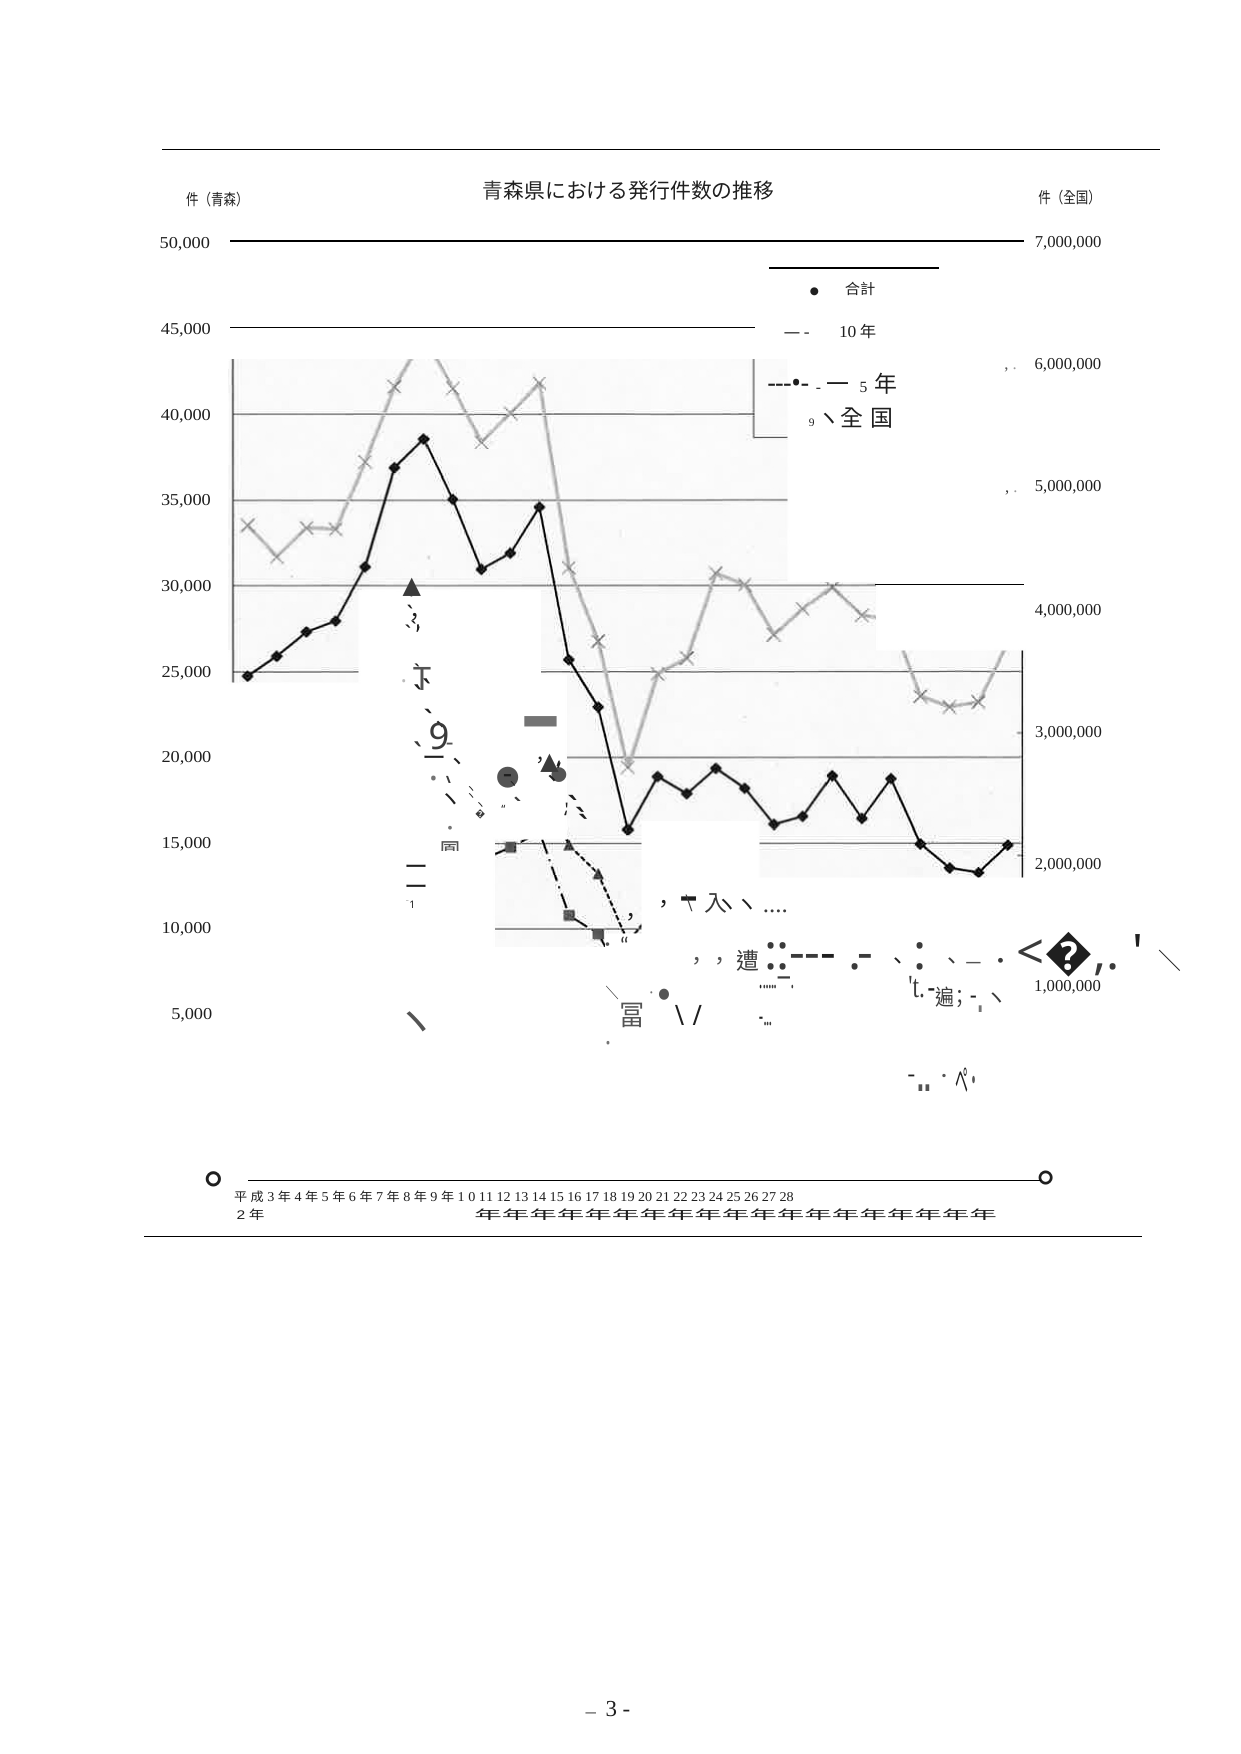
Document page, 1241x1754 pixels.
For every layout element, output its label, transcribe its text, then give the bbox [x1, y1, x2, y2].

text 25,000 [0, 661, 211, 681]
text 15,000 [0, 833, 211, 852]
picture [228, 359, 1026, 947]
text 10,000 [0, 918, 211, 937]
text 35,000 [0, 490, 211, 509]
text 7,000,000 [1032, 232, 1103, 251]
text ＼冨．● \ / • [605, 968, 708, 1053]
text 1,000,000 [1034, 976, 1240, 995]
text 5,000 [0, 1003, 212, 1023]
text 6,000,000 [1032, 353, 1104, 373]
text 45,000 [0, 319, 211, 338]
text 5,000,000 [1032, 476, 1104, 495]
text 2年 年年年年年年年年年年年年年年年年年年年 [236, 1206, 1240, 1223]
text 50,000 [159, 233, 252, 252]
text 2,000,000 [1034, 853, 1240, 873]
text 件（全国） [1032, 187, 1106, 208]
text ......一. -... [759, 960, 809, 1034]
subtitle 青森県における発行件数の推移 [482, 176, 780, 205]
list 合計 [808, 279, 875, 298]
text 30,000 [0, 576, 211, 595]
text — - 10年 [627, 321, 876, 342]
text 40,000 [0, 404, 211, 423]
text 件（青森） [0, 189, 248, 210]
text 平 成 3 年 4 年 5 年 6 年 7 年 8 年 9 年 1 0 11 12 13 14 15 16 17 18 19 20 21 22 23 24 25 26 27 28 [234, 1188, 1240, 1205]
text — 3 - [0, 1695, 1215, 1722]
text 4,000,000 [1032, 600, 1104, 619]
text 20,000 [0, 747, 211, 766]
text 3,000,000 [1032, 722, 1104, 741]
text 't.-遍；ー.ヽ一..．ペ・ [908, 947, 1007, 1105]
